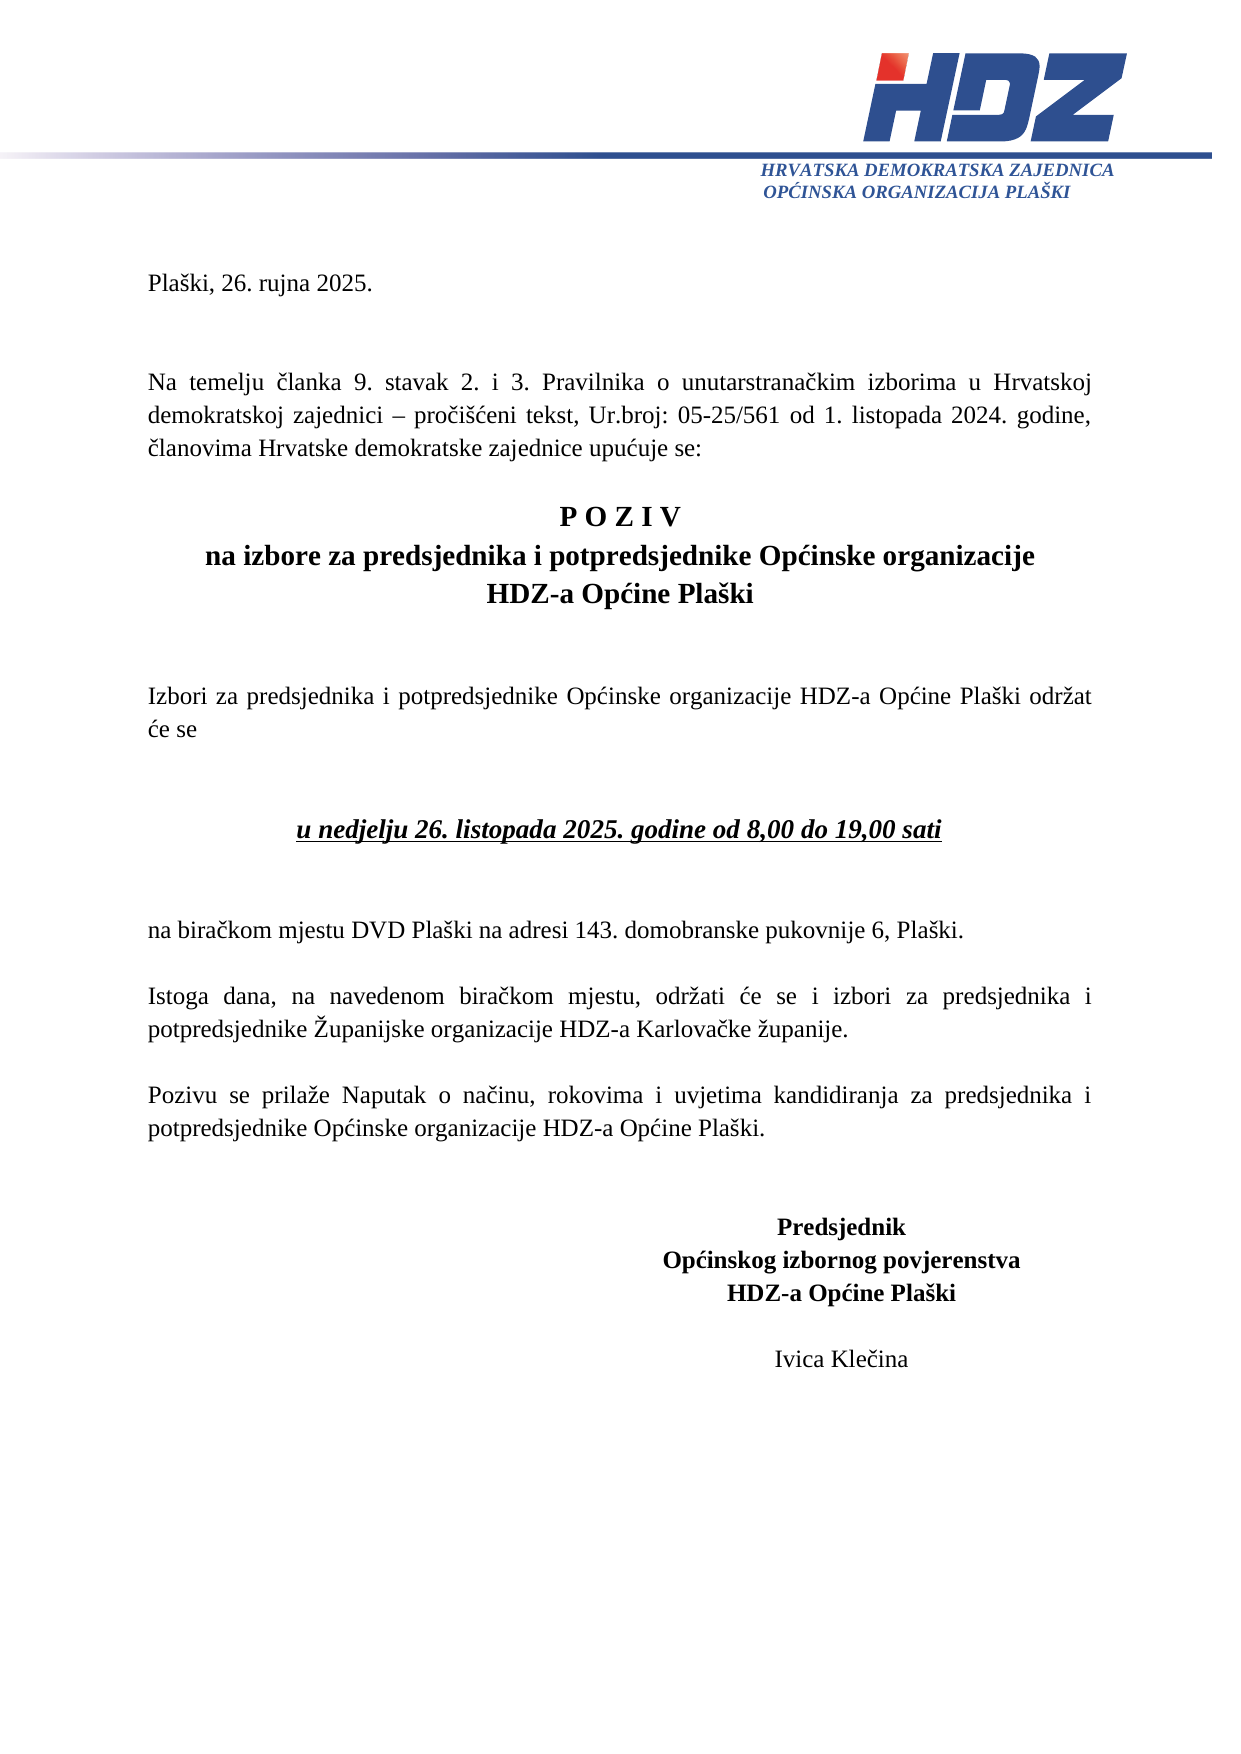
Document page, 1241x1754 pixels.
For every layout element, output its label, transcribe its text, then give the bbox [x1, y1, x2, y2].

text Plaški, 26. rujna 2025. [148, 268, 1093, 297]
text Istoga dana, na navedenom biračkom mjestu, održati će se i izbori za predsjednika i potpredsjednike Županijske organizacije HDZ-a Karlovačke županije. [148, 981, 1093, 1043]
text Izbori za predsjednika i potpredsjednike Općinske organizacije HDZ-a Općine Plaški održat će se [148, 681, 1093, 743]
text HDZ-a Općine Plaški [590, 1278, 1093, 1307]
text P O Z I V [148, 499, 1093, 533]
text Općinskog izbornog povjerenstva [516, 1245, 1093, 1274]
text na izbore za predsjednika i potpredsjednike Općinske organizacije [148, 538, 1093, 572]
text OPĆINSKA ORGANIZACIJA PLAŠKI [590, 181, 1116, 202]
text Predsjednik [516, 1212, 1093, 1241]
text Na temelju članka 9. stavak 2. i 3. Pravilnika o unutarstranačkim izborima u Hrvatskoj demokratskoj zajednici – pročišćeni tekst, Ur.broj: 05-25/561 od 1. listopada 2024. godine, članovima Hrvatske demokratske zajednice upućuje se: [148, 367, 1093, 462]
text u nedjelju 26. listopada 2025. godine od 8,00 do 19,00 sati [148, 813, 1093, 844]
text HRVATSKA DEMOKRATSKA ZAJEDNICA [664, 159, 1116, 181]
picture [875, 52, 909, 81]
text HDZ-a Općine Plaški [148, 577, 1093, 610]
text na biračkom mjestu DVD Plaški na adresi 143. domobranske pukovnije 6, Plaški. [148, 915, 1093, 944]
text Ivica Klečina [590, 1344, 1093, 1373]
picture [0, 151, 1212, 159]
text Pozivu se prilaže Naputak o načinu, rokovima i uvjetima kandidiranja za predsjednika i potpredsjednike Općinske organizacije HDZ-a Općine Plaški. [148, 1080, 1093, 1142]
